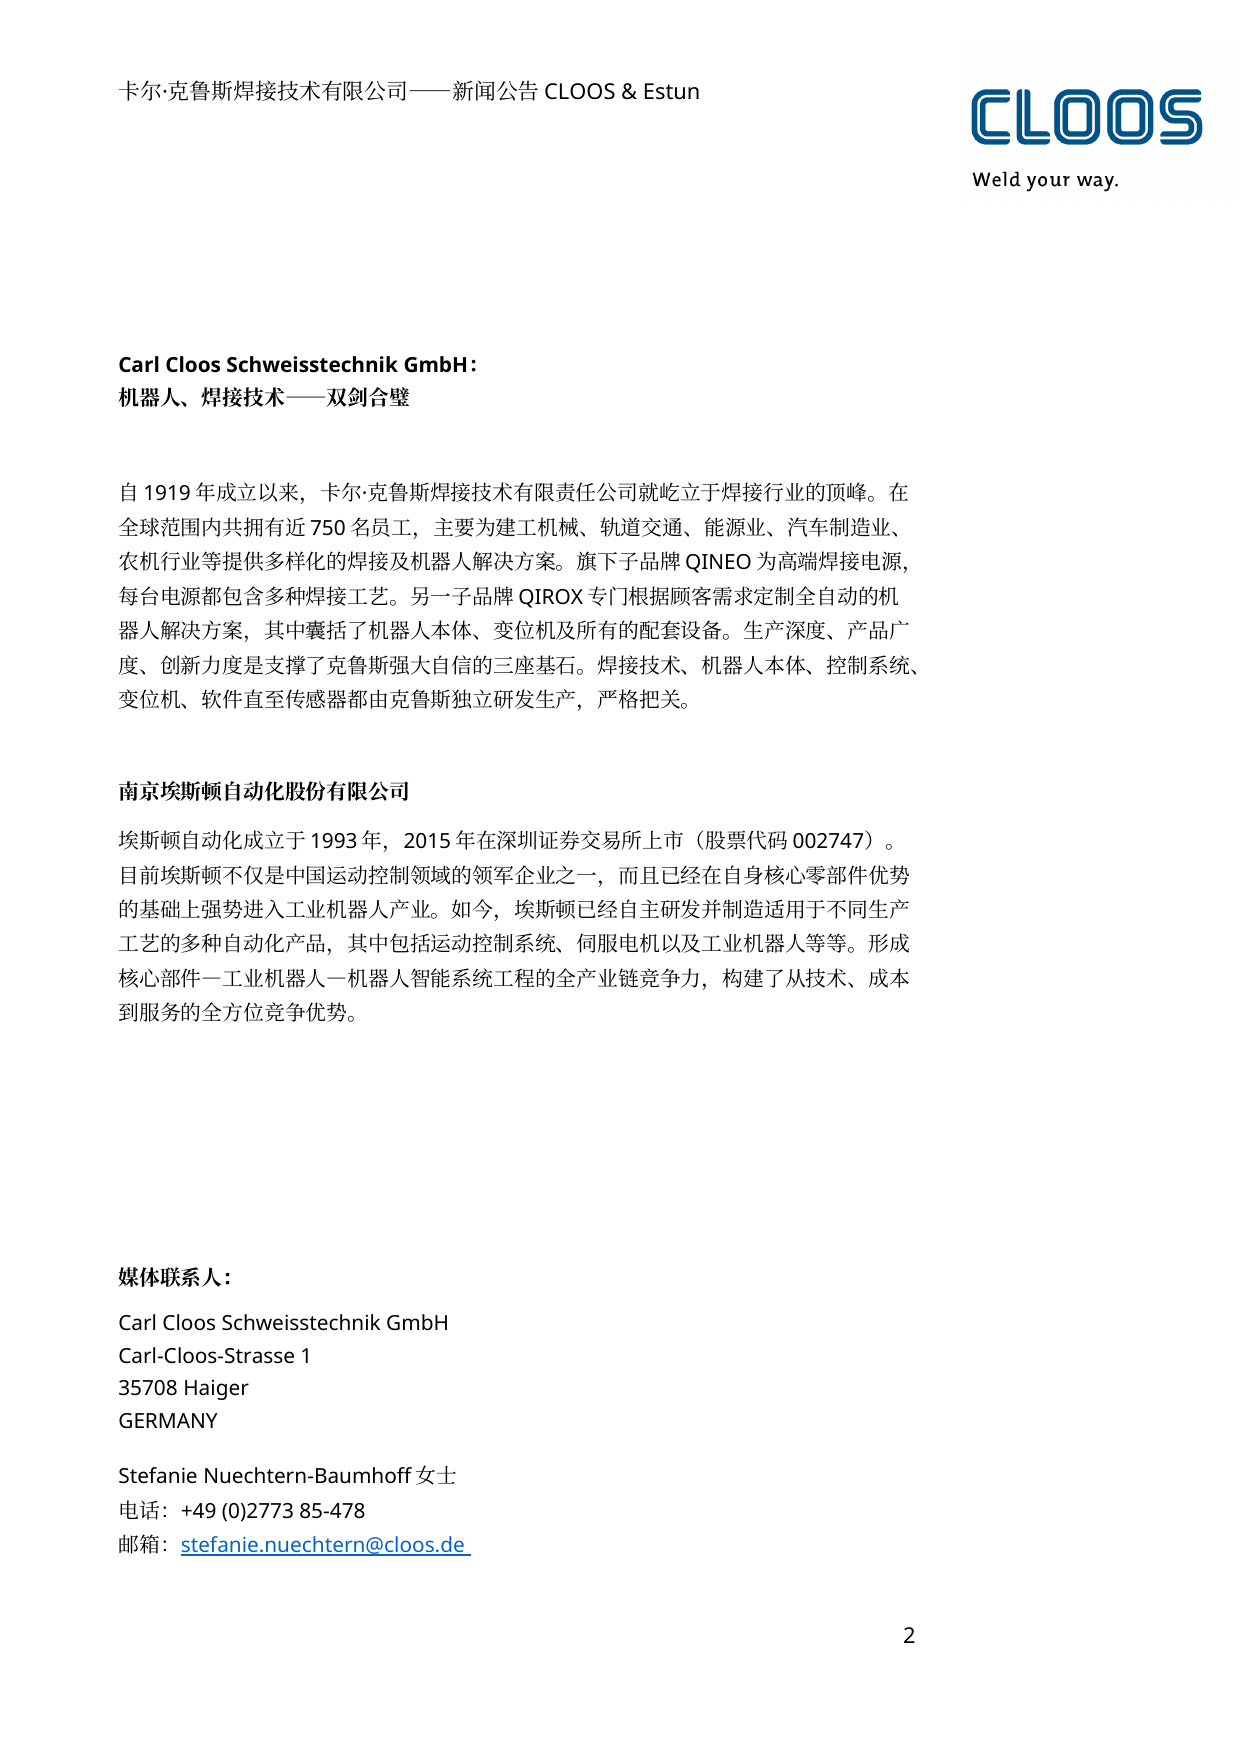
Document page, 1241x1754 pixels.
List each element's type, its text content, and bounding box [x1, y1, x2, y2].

text Carl Cloos Schweisstechnik GmbH： 机器人、焊接技术——双剑合璧 [118, 349, 915, 411]
text Carl-Cloos-Strasse 1 [118, 1341, 915, 1369]
text 南京埃斯顿自动化股份有限公司 [118, 776, 915, 806]
text 电话：+49 (0)2773 85-478 [118, 1494, 915, 1524]
text 埃斯顿自动化成立于1993年，2015年在深圳证券交易所上市（股票代码002747）。目前埃斯顿不仅是中国运动控制领域的领军企业之一，而且已经在自身核心零部件优势的基础上强势进入工业机器人产业。如今，埃斯顿已经自主研发并制造适用于不同生产工艺的多种自动化产品，其中包括运动控制系统、伺服电机以及工业机器人等等。形成核心部件—工业机器人—机器人智能系统工程的全产业链竞争力，构建了从技术、成本到服务的全方位竞争优势。 [118, 824, 915, 1154]
text 邮箱：stefanie.nuechtern@cloos.de [118, 1529, 915, 1559]
picture [958, 34, 1241, 207]
text 自1919年成立以来，卡尔·克鲁斯焊接技术有限责任公司就屹立于焊接行业的顶峰。在全球范围内共拥有近750名员工，主要为建工机械、轨道交通、能源业、汽车制造业、农机行业等提供多样化的焊接及机器人解决方案。旗下子品牌QINEO为高端焊接电源，每台电源都包含多种焊接工艺。另一子品牌QIROX专门根据顾客需求定制全自动的机器人解决方案，其中囊括了机器人本体、变位机及所有的配套设备。生产深度、产品广度、创新力度是支撑了克鲁斯强大自信的三座基石。焊接技术、机器人本体、控制系统、变位机、软件直至传感器都由克鲁斯独立研发生产，严格把关。 [118, 477, 915, 713]
text 35708 Haiger [118, 1373, 915, 1402]
text 媒体联系人： [118, 1261, 915, 1291]
text GERMANY [118, 1406, 915, 1434]
text Carl Cloos Schweisstechnik GmbH [118, 1308, 915, 1337]
text Stefanie Nuechtern-Baumhoff女士 [118, 1459, 915, 1489]
